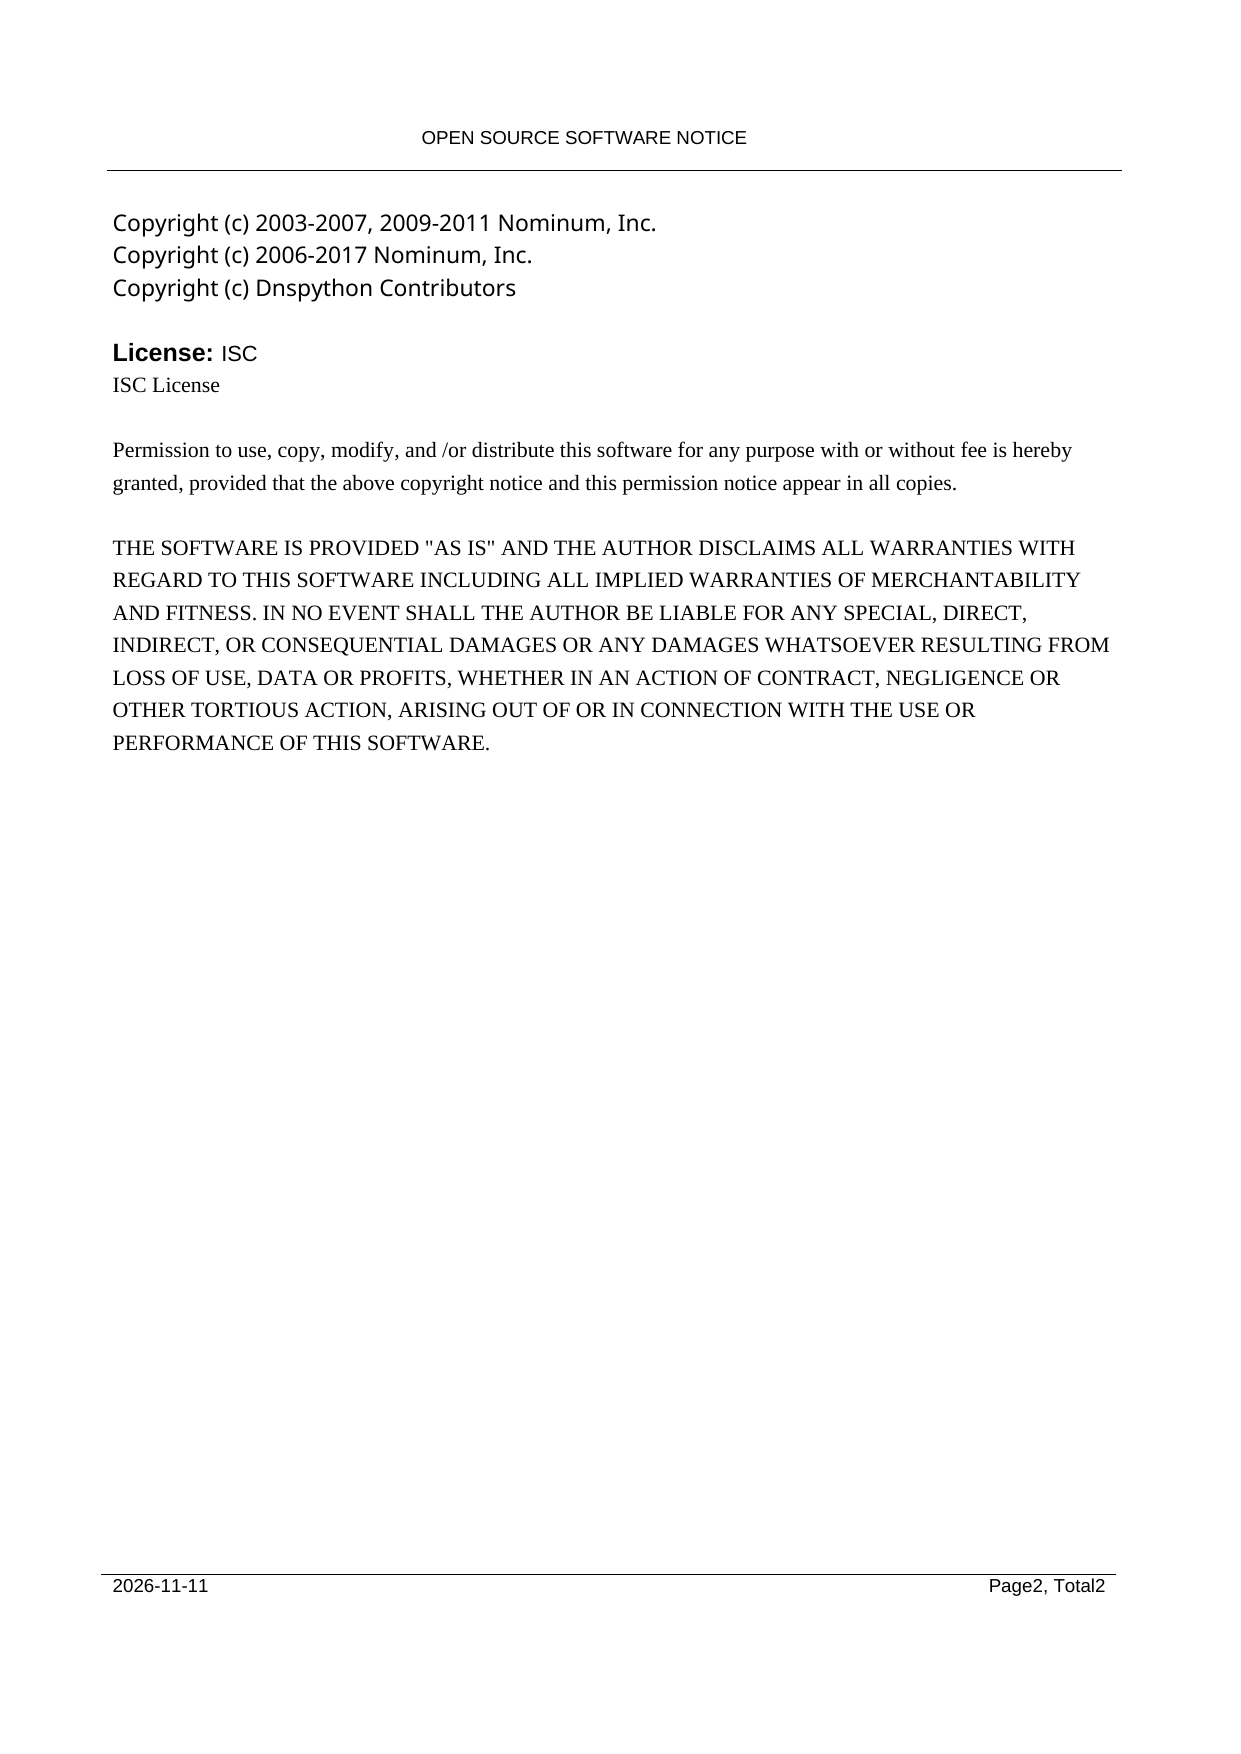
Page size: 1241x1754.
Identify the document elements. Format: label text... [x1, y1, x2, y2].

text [112, 206, 1128, 336]
text ISC License Permission to use, copy, modify, and /or distribute this software for any purpose with or without fee is hereby granted, provided that the above copyright notice and this permission notice appear in all copies. THE SOFTWARE IS PROVIDED "AS IS" AND THE AUTHOR DISCLAIMS ALL WARRANTIES WITH REGARD TO THIS SOFTWARE INCLUDING ALL IMPLIED WARRANTIES OF MERCHANTABILITY AND FITNESS. IN NO EVENT SHALL THE AUTHOR BE LIABLE FOR ANY SPECIAL, DIRECT, INDIRECT, OR CONSEQUENTIAL DAMAGES OR ANY DAMAGES WHATSOEVER RESULTING FROM LOSS OF USE, DATA OR PROFITS, WHETHER IN AN ACTION OF CONTRACT, NEGLIGENCE OR OTHER TORTIOUS ACTION, ARISING OUT OF OR IN CONNECTION WITH THE USE OR PERFORMANCE OF THIS SOFTWARE. [112, 369, 1128, 791]
text License: ISC [112, 336, 1128, 369]
